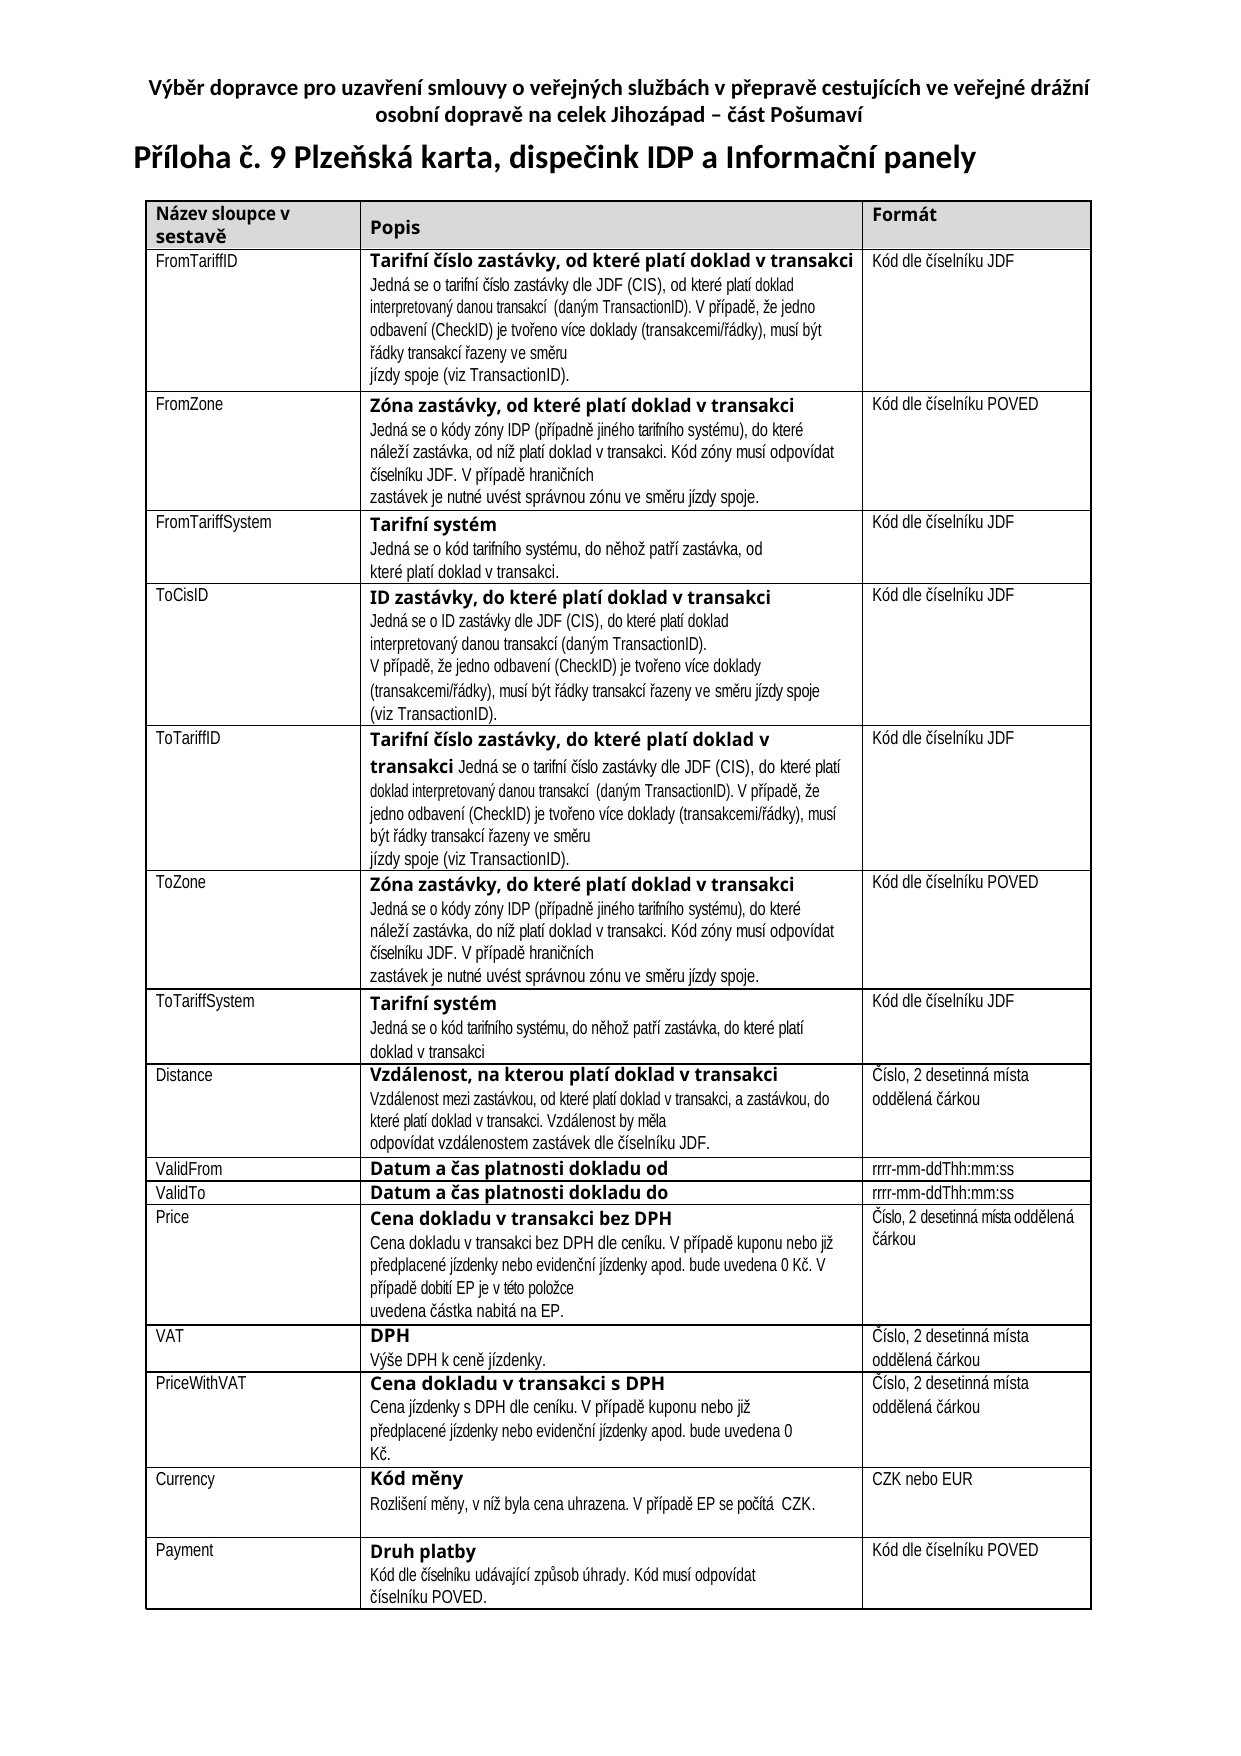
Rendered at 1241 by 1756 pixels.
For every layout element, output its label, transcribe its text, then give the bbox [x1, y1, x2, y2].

table_cell ToCisID [147, 584, 360, 725]
table_cell Datum a čas platnosti dokladu od [361, 1158, 862, 1180]
table_cell ToZone [147, 871, 360, 988]
table_cell Zóna zastávky, do které platí doklad v transakci Jedná se o kódy zóny IDP (případně jiného tarifního systému), do které náleží zastávka, do níž platí doklad v transakci. Kód zóny musí odpovídat číselníku JDF. V případě hraničních zastávek je nutné uvést správnou zónu ve směru jízdy spoje. [361, 871, 862, 988]
table_cell Cena dokladu v transakci bez DPH Cena dokladu v transakci bez DPH dle ceníku. V případě kuponu nebo již předplacené jízdenky nebo evidenční jízdenky apod. bude uvedena 0 Kč. V případě dobití EP je v této položce uvedena částka nabitá na EP. [361, 1205, 862, 1324]
table_cell Vzdálenost, na kterou platí doklad v transakci Vzdálenost mezi zastávkou, od které platí doklad v transakci, a zastávkou, do které platí doklad v transakci. Vzdálenost by měla odpovídat vzdálenostem zastávek dle číselníku JDF. [361, 1065, 862, 1157]
table_cell Distance [147, 1065, 360, 1157]
table_cell Price [147, 1205, 360, 1324]
table_cell FromTariffSystem [147, 511, 360, 582]
table_cell Tarifní systém Jedná se o kód tarifního systému, do něhož patří zastávka, do které platí doklad v transakci [361, 990, 862, 1063]
table_cell PriceWithVAT [147, 1373, 360, 1466]
table_cell Payment [147, 1538, 360, 1608]
table_cell Číslo, 2 desetinná místa oddělená čárkou [863, 1326, 1090, 1371]
table_cell Kód dle číselníku POVED [863, 392, 1090, 510]
table_cell Kód dle číselníku JDF [863, 990, 1090, 1063]
table_cell Kód dle číselníku POVED [863, 871, 1090, 988]
table_cell DPH Výše DPH k ceně jízdenky. [361, 1326, 862, 1371]
table_cell rrrr-mm-ddThh:mm:ss [863, 1182, 1090, 1204]
table_cell Druh platby Kód dle číselníku udávající způsob úhrady. Kód musí odpovídat číselníku POVED. [361, 1538, 862, 1608]
table_cell Tarifní číslo zastávky, do které platí doklad v transakci Jedná se o tarifní číslo zastávky dle JDF (CIS), do které platí doklad interpretovaný danou transakcí (daným TransactionID). V případě, že jedno odbavení (CheckID) je tvořeno více doklady (transakcemi/řádky), musí být řádky transakcí řazeny ve směru jízdy spoje (viz TransactionID). [361, 726, 862, 869]
table_cell ValidTo [147, 1182, 360, 1204]
table_cell ToTariffSystem [147, 990, 360, 1063]
table_cell Číslo, 2 desetinná místa oddělená čárkou [863, 1065, 1090, 1157]
table_cell ID zastávky, do které platí doklad v transakci Jedná se o ID zastávky dle JDF (CIS), do které platí doklad interpretovaný danou transakcí (daným TransactionID). V případě, že jedno odbavení (CheckID) je tvořeno více doklady (transakcemi/řádky), musí být řádky transakcí řazeny ve směru jízdy spoje (viz TransactionID). [361, 584, 862, 725]
table_cell Tarifní systém Jedná se o kód tarifního systému, do něhož patří zastávka, od které platí doklad v transakci. [361, 511, 862, 582]
table_cell Číslo, 2 desetinná místa oddělená čárkou [863, 1205, 1090, 1324]
table_cell Kód dle číselníku JDF [863, 250, 1090, 391]
table_cell FromZone [147, 392, 360, 510]
table_header Formát [863, 202, 1090, 248]
table_cell FromTariffID [147, 250, 360, 391]
table_cell Tarifní číslo zastávky, od které platí doklad v transakci Jedná se o tarifní číslo zastávky dle JDF (CIS), od které platí doklad interpretovaný danou transakcí (daným TransactionID). V případě, že jedno odbavení (CheckID) je tvořeno více doklady (transakcemi/řádky), musí být řádky transakcí řazeny ve směru jízdy spoje (viz TransactionID). [361, 250, 862, 391]
table_header Popis [361, 202, 862, 248]
table_cell Cena dokladu v transakci s DPH Cena jízdenky s DPH dle ceníku. V případě kuponu nebo již předplacené jízdenky nebo evidenční jízdenky apod. bude uvedena 0 Kč. [361, 1373, 862, 1466]
table_cell CZK nebo EUR [863, 1468, 1090, 1537]
table_cell Kód měny Rozlišení měny, v níž byla cena uhrazena. V případě EP se počítá CZK. [361, 1468, 862, 1537]
table_cell VAT [147, 1326, 360, 1371]
table_cell Currency [147, 1468, 360, 1537]
table_header Název sloupce v sestavě [147, 202, 360, 248]
table_cell Kód dle číselníku JDF [863, 726, 1090, 869]
table_cell Datum a čas platnosti dokladu do [361, 1182, 862, 1204]
table_cell Kód dle číselníku POVED [863, 1538, 1090, 1608]
table_cell Zóna zastávky, od které platí doklad v transakci Jedná se o kódy zóny IDP (případně jiného tarifního systému), do které náleží zastávka, od níž platí doklad v transakci. Kód zóny musí odpovídat číselníku JDF. V případě hraničních zastávek je nutné uvést správnou zónu ve směru jízdy spoje. [361, 392, 862, 510]
table_cell ToTariffID [147, 726, 360, 869]
table_cell Číslo, 2 desetinná místa oddělená čárkou [863, 1373, 1090, 1466]
table_cell Kód dle číselníku JDF [863, 511, 1090, 582]
table_cell ValidFrom [147, 1158, 360, 1180]
table_cell Kód dle číselníku JDF [863, 584, 1090, 725]
table_cell rrrr-mm-ddThh:mm:ss [863, 1158, 1090, 1180]
